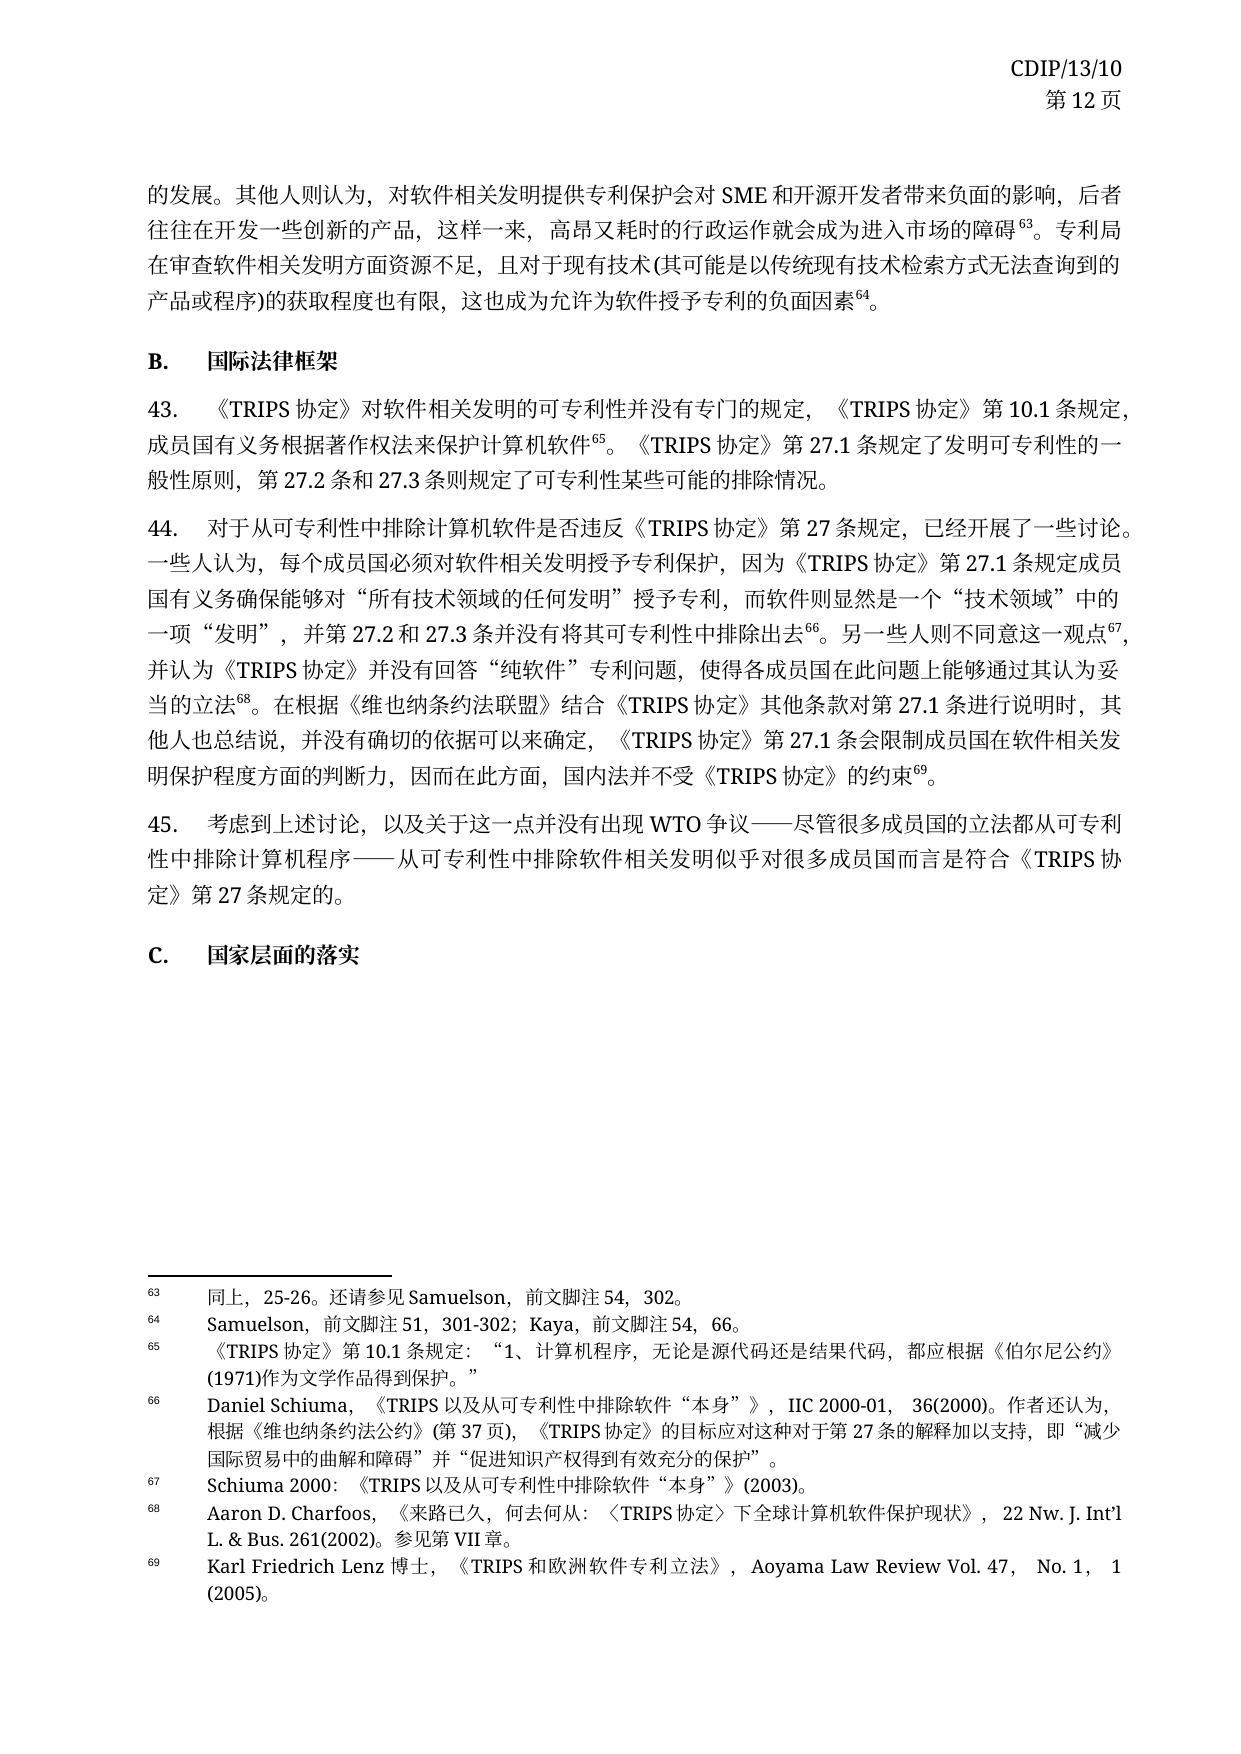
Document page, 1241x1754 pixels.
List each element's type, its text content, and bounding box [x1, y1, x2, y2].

text . 反对者则认为，如果能够发现强有力的网络效应，那么软件业就会自然地趋向垄断，这是由于标准化的需求，软件相关发明的专利也会放大这些网络效应，从而减少/降低竞争。但是，一些反对者也承认，在这种情况下，发明人可能控制其专利申请行为，因为专利可能会阻碍这类有利“网络”的发展。其他人则认为，对软件相关发明提供专利保护会对SME和开源开发者带来负面的影响，后者往往在开发一些创新的产品，这样一来，高昂又耗时的行政运作就会成为进入市场的障碍。专利局在审查软件相关发明方面资源不足，且对于现有技术(其可能是以传统现有技术检索方式无法查询到的产品或程序)的获取程度也有限，这也成为允许为软件授予专利的负面因素。 [148, 174, 1122, 316]
text B. 国际法律框架 [148, 341, 1122, 376]
text . 考虑到上述讨论，以及关于这一点并没有出现WTO争议——尽管很多成员国的立法都从可专利性中排除计算机程序——从可专利性中排除软件相关发明似乎对很多成员国而言是符合《TRIPS协定》第27条规定的。 [148, 803, 1122, 909]
text . 《TRIPS协定》对软件相关发明的可专利性并没有专门的规定，《TRIPS协定》第10.1条规定，成员国有义务根据著作权法来保护计算机软件。《TRIPS协定》第27.1条规定了发明可专利性的一般性原则，第27.2条和27.3条则规定了可专利性某些可能的排除情况。 [148, 389, 1122, 495]
text C. 国家层面的落实 [148, 934, 1122, 970]
text . 对于从可专利性中排除计算机软件是否违反《TRIPS协定》第27条规定，已经开展了一些讨论。一些人认为，每个成员国必须对软件相关发明授予专利保护，因为《TRIPS协定》第27.1条规定成员国有义务确保能够对“所有技术领域的任何发明”授予专利，而软件则显然是一个“技术领域”中的一项“发明”，并第27.2和27.3条并没有将其可专利性中排除出去。另一些人则不同意这一观点，并认为《TRIPS协定》并没有回答“纯软件”专利问题，使得各成员国在此问题上能够通过其认为妥当的立法。在根据《维也纳条约法联盟》结合《TRIPS协定》其他条款对第27.1条进行说明时，其他人也总结说，并没有确切的依据可以来确定，《TRIPS协定》第27.1条会限制成员国在软件相关发明保护程度方面的判断力，因而在此方面，国内法并不受《TRIPS协定》的约束。 [148, 507, 1122, 791]
